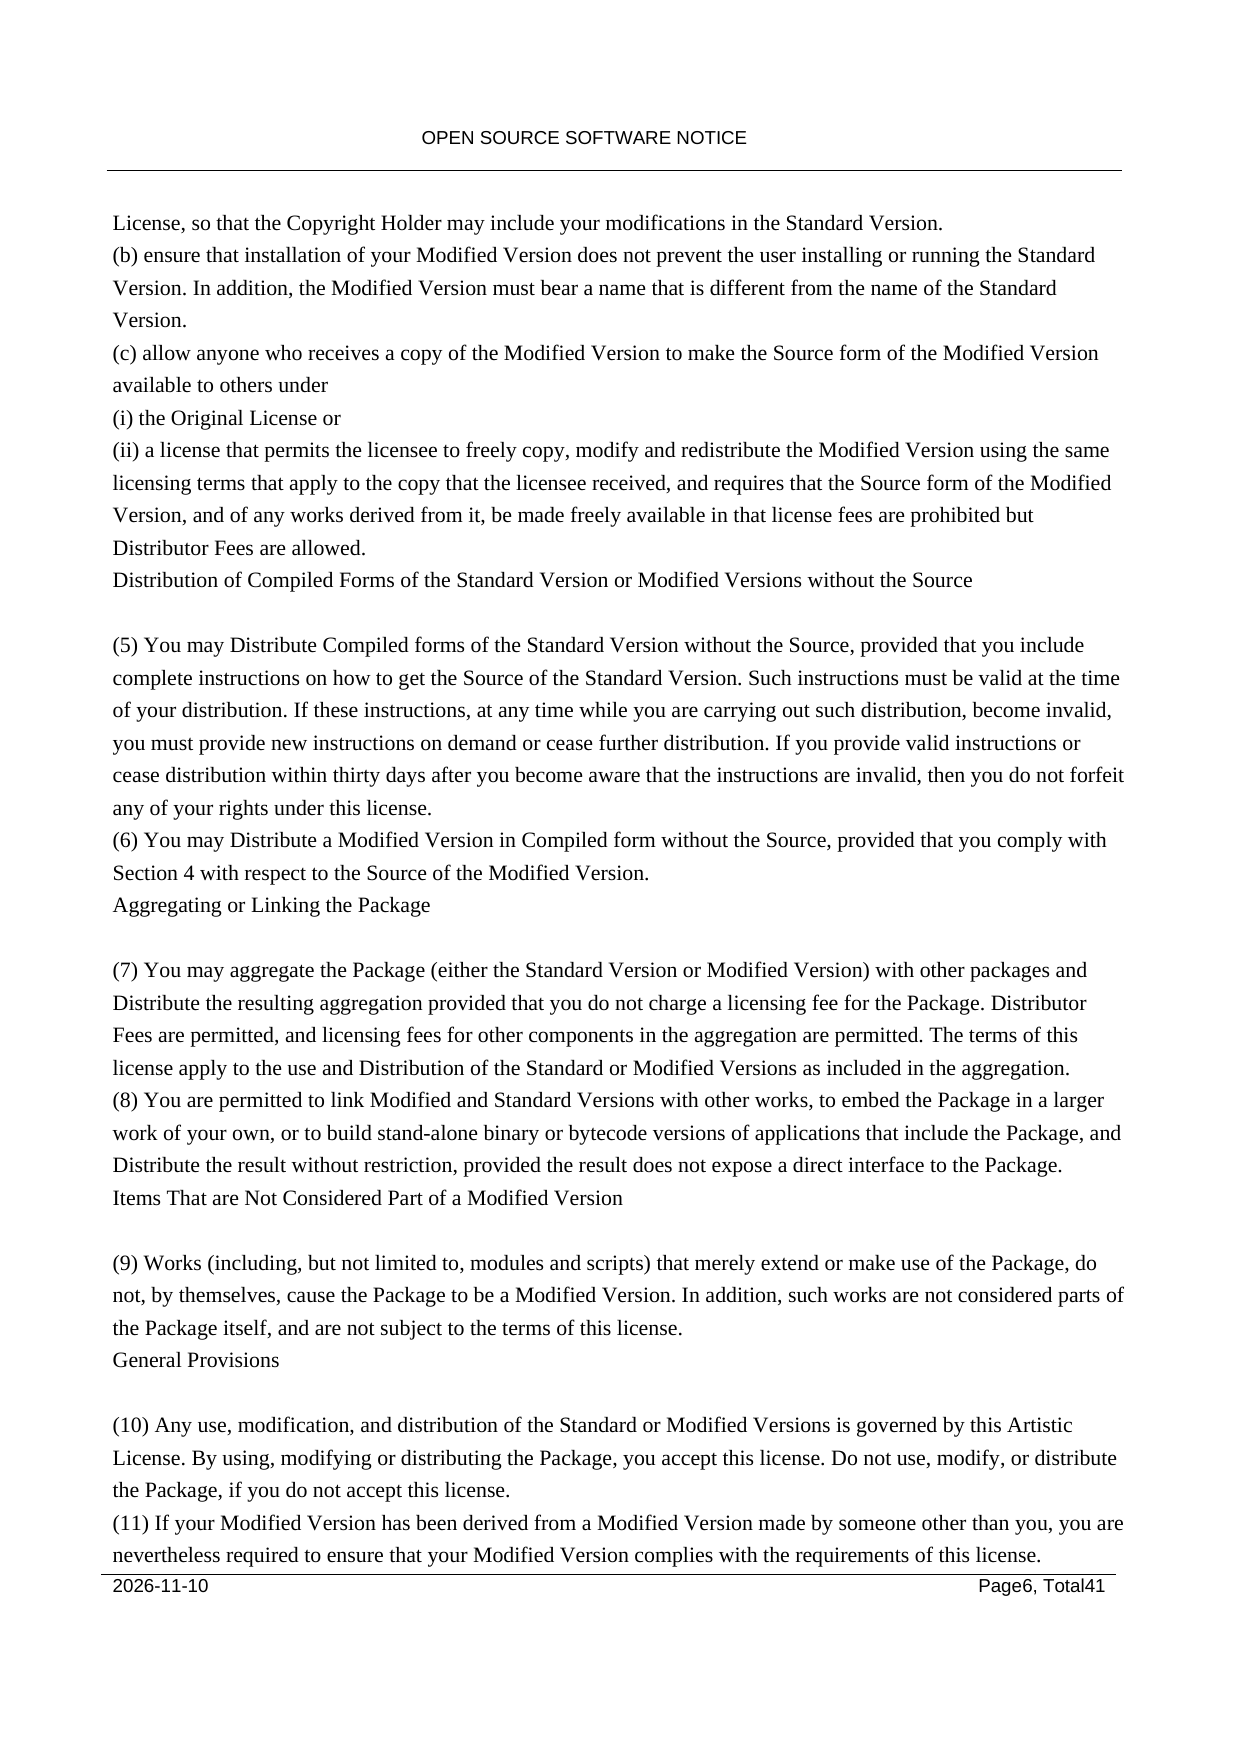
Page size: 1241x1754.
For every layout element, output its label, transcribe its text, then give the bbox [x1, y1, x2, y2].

text (8) You are permitted to link Modified and Standard Versions with other works, to embed the Package in a larger work of your own, or to build stand-alone binary or bytecode versions of applications that include the Package, and Distribute the result without restriction, provided the result does not expose a direct interface to the Package. [112, 1084, 1128, 1181]
text (5) You may Distribute Compiled forms of the Standard Version without the Source, provided that you include complete instructions on how to get the Source of the Standard Version. Such instructions must be valid at the time of your distribution. If these instructions, at any time while you are carrying out such distribution, become invalid, you must provide new instructions on demand or cease further distribution. If you provide valid instructions or cease distribution within thirty days after you become aware that the instructions are invalid, then you do not forfeit any of your rights under this license. [112, 629, 1128, 824]
text (c) allow anyone who receives a copy of the Modified Version to make the Source form of the Modified Version available to others under [112, 336, 1128, 401]
text (i) the Original License or [112, 401, 1128, 434]
text (b) ensure that installation of your Modified Version does not prevent the user installing or running the Standard Version. In addition, the Modified Version must bear a name that is different from the name of the Standard Version. [112, 239, 1128, 336]
text General Provisions [112, 1344, 1128, 1376]
text (10) Any use, modification, and distribution of the Standard or Modified Versions is governed by this Artistic License. By using, modifying or distributing the Package, you accept this license. Do not use, modify, or distribute the Package, if you do not accept this license. [112, 1409, 1128, 1506]
text Aggregating or Linking the Package [112, 889, 1128, 921]
text (6) You may Distribute a Modified Version in Compiled form without the Source, provided that you comply with Section 4 with respect to the Source of the Modified Version. [112, 824, 1128, 889]
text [112, 206, 1128, 239]
text (9) Works (including, but not limited to, modules and scripts) that merely extend or make use of the Package, do not, by themselves, cause the Package to be a Modified Version. In addition, such works are not considered parts of the Package itself, and are not subject to the terms of this license. [112, 1246, 1128, 1344]
text (11) If your Modified Version has been derived from a Modified Version made by someone other than you, you are nevertheless required to ensure that your Modified Version complies with the requirements of this license. [112, 1506, 1128, 1571]
text (7) You may aggregate the Package (either the Standard Version or Modified Version) with other packages and Distribute the resulting aggregation provided that you do not charge a licensing fee for the Package. Distributor Fees are permitted, and licensing fees for other components in the aggregation are permitted. The terms of this license apply to the use and Distribution of the Standard or Modified Versions as included in the aggregation. [112, 954, 1128, 1084]
text Items That are Not Considered Part of a Modified Version [112, 1181, 1128, 1214]
text (ii) a license that permits the licensee to freely copy, modify and redistribute the Modified Version using the same licensing terms that apply to the copy that the licensee received, and requires that the Source form of the Modified Version, and of any works derived from it, be made freely available in that license fees are prohibited but Distributor Fees are allowed. [112, 434, 1128, 564]
text Distribution of Compiled Forms of the Standard Version or Modified Versions without the Source [112, 564, 1128, 596]
